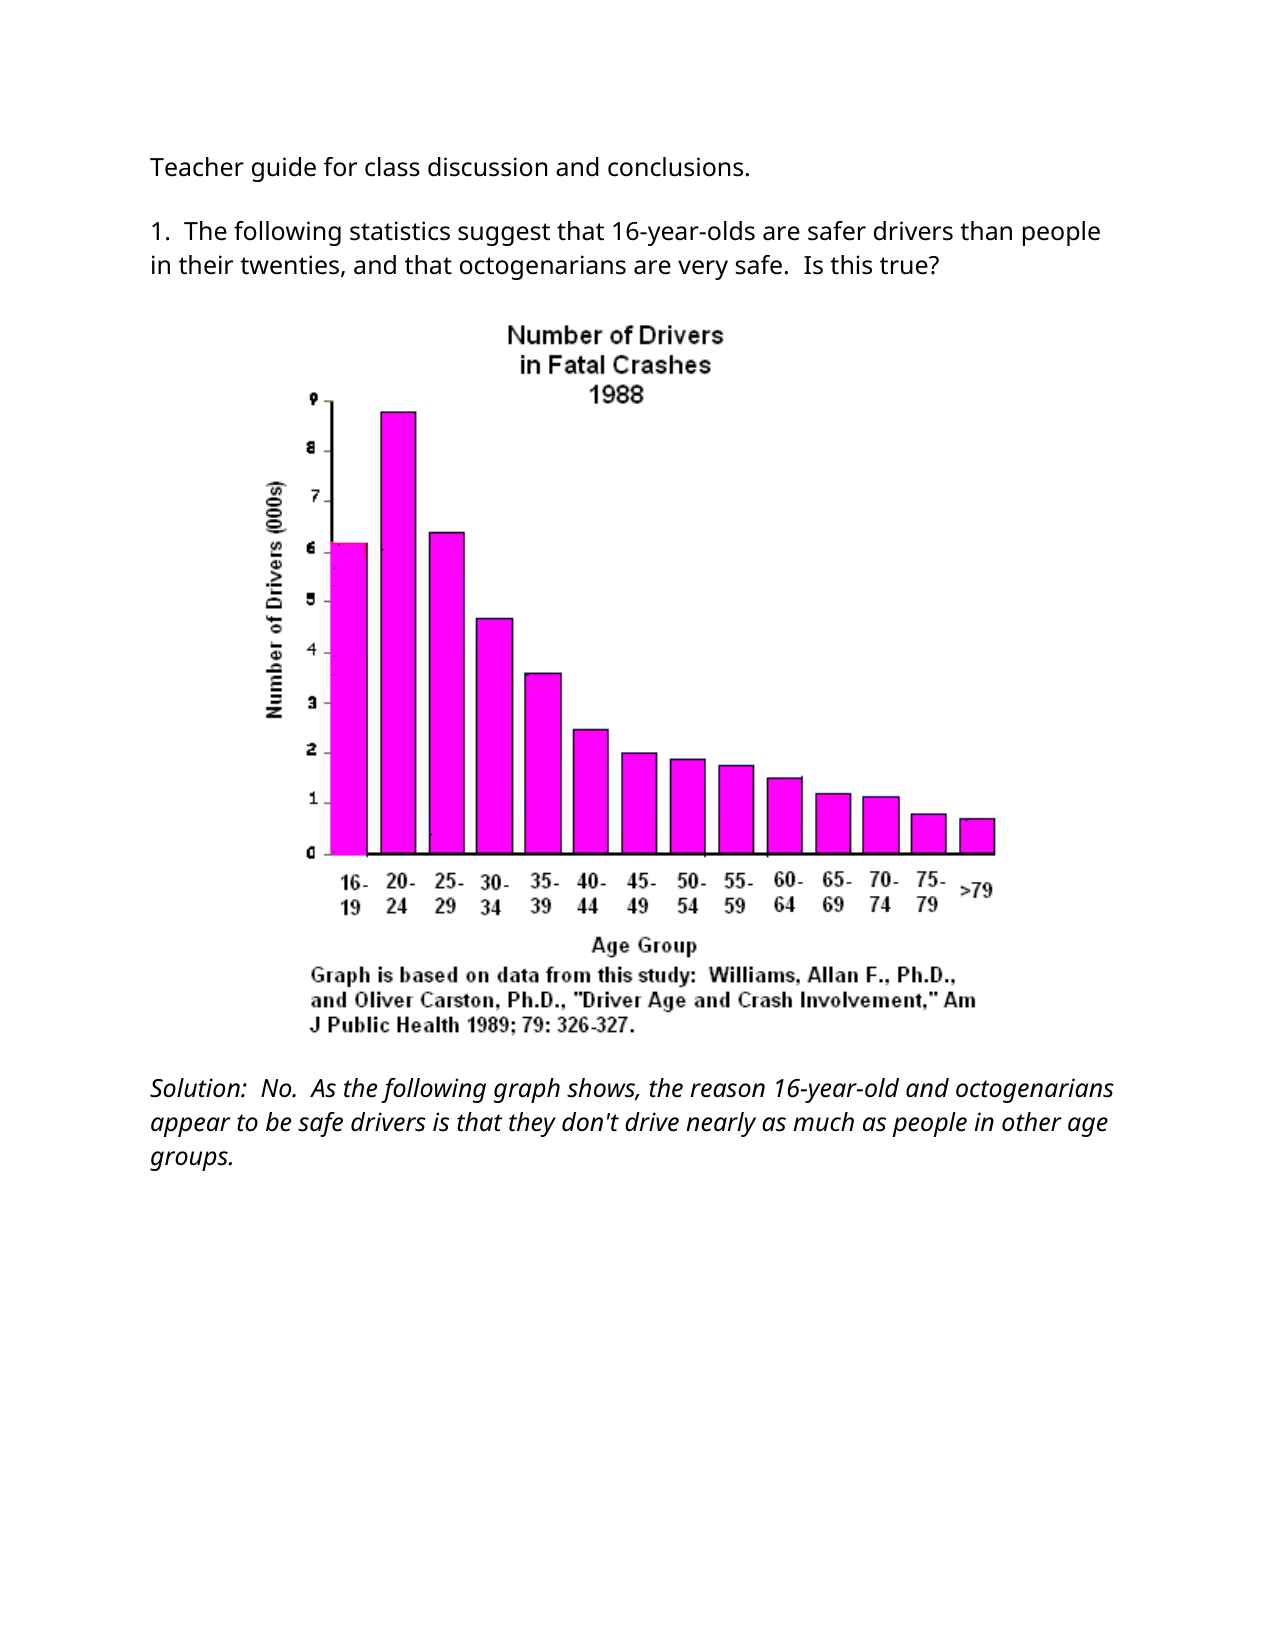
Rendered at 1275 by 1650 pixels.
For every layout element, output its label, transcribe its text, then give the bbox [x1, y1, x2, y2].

picture [257, 310, 1018, 1042]
text Teacher guide for class discussion and conclusions. [150, 150, 1125, 184]
text 1. The following statistics suggest that 16-year-olds are safer drivers than people in their twenties, and that octogenarians are very safe. Is this true? [150, 213, 1125, 281]
text Solution: No. As the following graph shows, the reason 16-year-old and octogenarians appear to be safe drivers is that they don't drive nearly as much as people in other age groups. [150, 1071, 1125, 1173]
